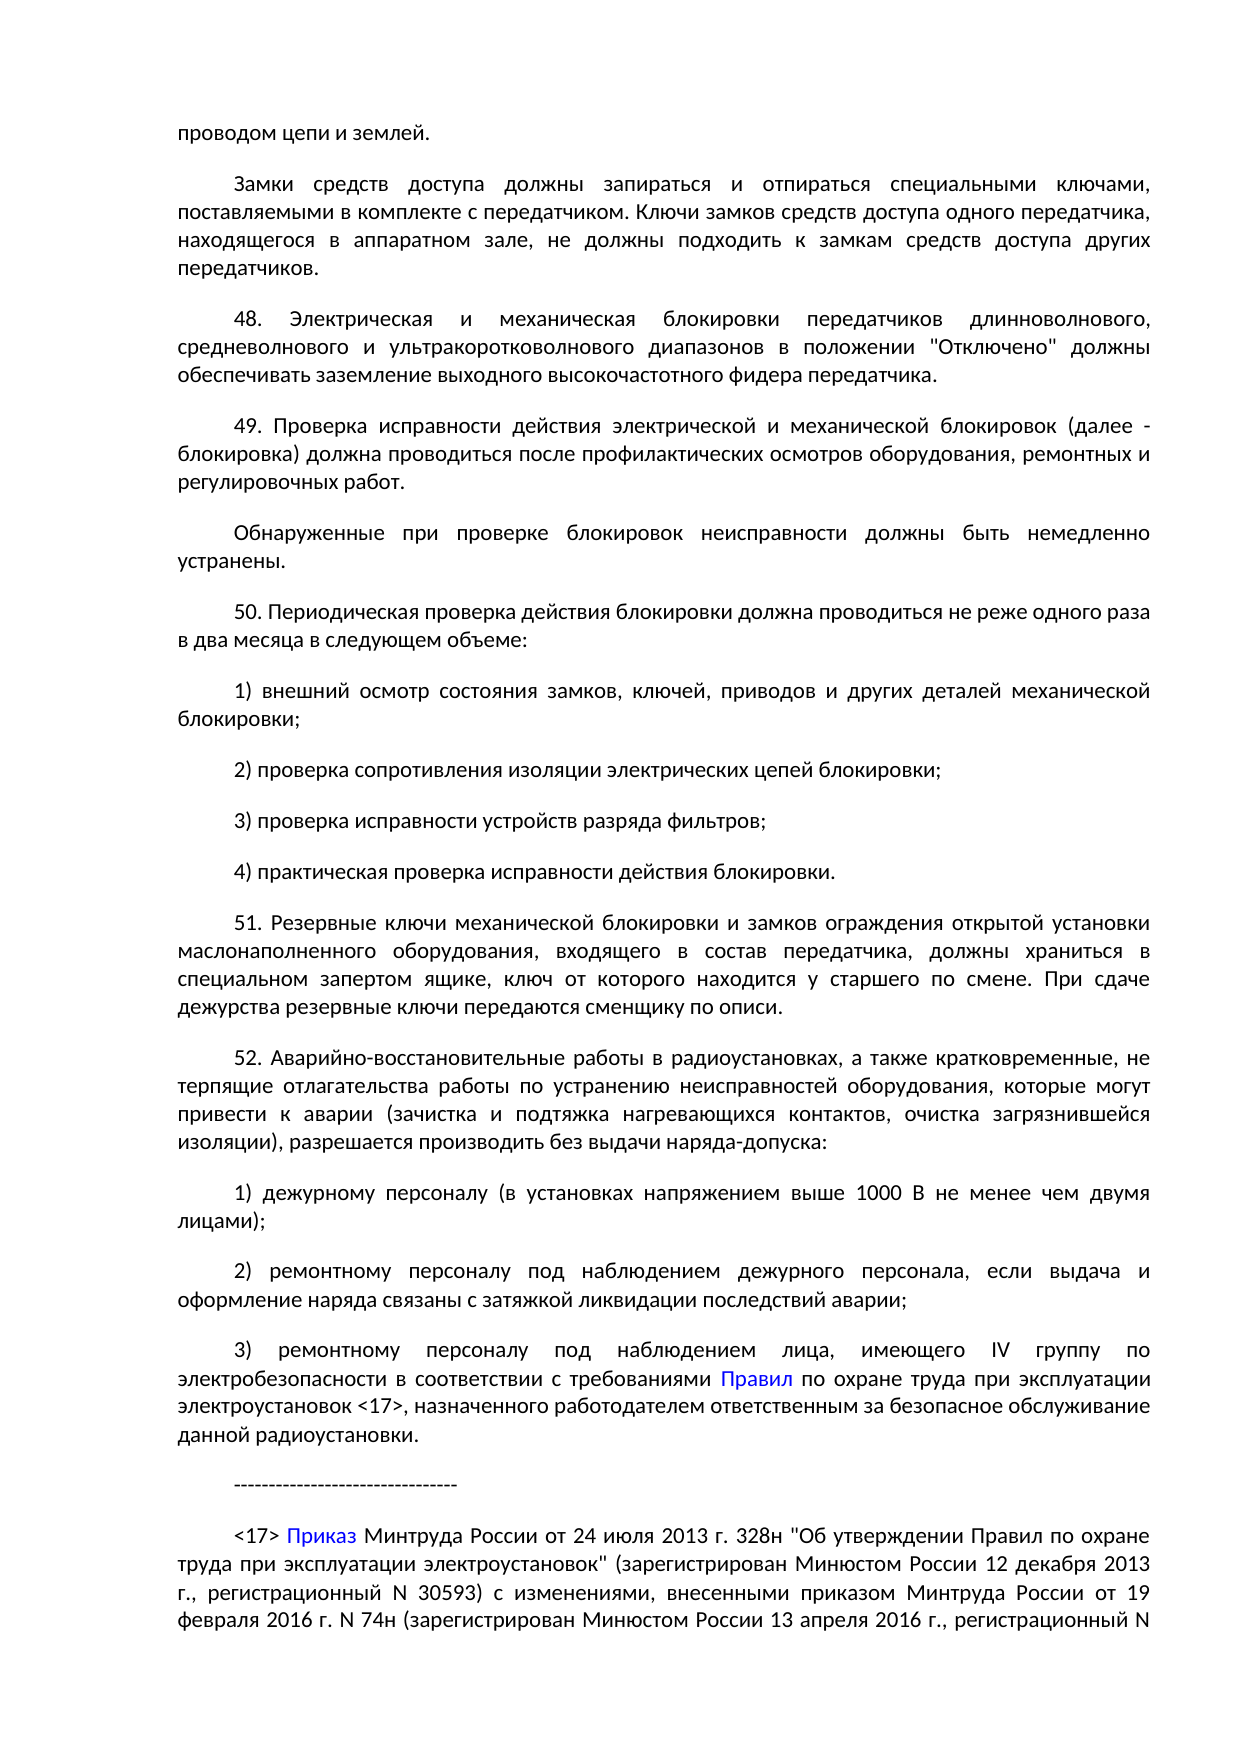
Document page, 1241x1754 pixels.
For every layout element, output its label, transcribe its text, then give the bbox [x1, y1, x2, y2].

text 3) ремонтному персоналу под наблюдением лица, имеющего IV группу по электробезопасности в соответствии с требованиями Правил по охране труда при эксплуатации электроустановок <17>, назначенного работодателем ответственным за безопасное обслуживание данной радиоустановки. [177, 1336, 1152, 1448]
text 2) ремонтному персоналу под наблюдением дежурного персонала, если выдача и оформление наряда связаны с затяжкой ликвидации последствий аварии; [177, 1257, 1152, 1313]
text 1) дежурному персоналу (в установках напряжением выше 1000 В не менее чем двумя лицами); [177, 1178, 1152, 1234]
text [177, 1522, 1152, 1634]
text 50. Периодическая проверка действия блокировки должна проводиться не реже одного раза в два месяца в следующем объеме: [177, 597, 1152, 653]
text 51. Резервные ключи механической блокировки и замков ограждения открытой установки маслонаполненного оборудования, входящего в состав передатчика, должны храниться в специальном запертом ящике, ключ от которого находится у старшего по смене. При сдаче дежурства резервные ключи передаются сменщику по описи. [177, 908, 1152, 1020]
text 48. Электрическая и механическая блокировки передатчиков длинноволнового, средневолнового и ультракоротковолнового диапазонов в положении "Отключено" должны обеспечивать заземление выходного высокочастотного фидера передатчика. [177, 304, 1152, 388]
text 52. Аварийно-восстановительные работы в радиоустановках, а также кратковременные, не терпящие отлагательства работы по устранению неисправностей оборудования, которые могут привести к аварии (зачистка и подтяжка нагревающихся контактов, очистка загрязнившейся изоляции), разрешается производить без выдачи наряда-допуска: [177, 1043, 1152, 1155]
text 49. Проверка исправности действия электрической и механической блокировок (далее - блокировка) должна проводиться после профилактических осмотров оборудования, ремонтных и регулировочных работ. [177, 411, 1152, 495]
text -------------------------------- [177, 1471, 1152, 1499]
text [177, 118, 1152, 146]
text 4) практическая проверка исправности действия блокировки. [177, 857, 1152, 885]
text Обнаруженные при проверке блокировок неисправности должны быть немедленно устранены. [177, 518, 1152, 574]
text 2) проверка сопротивления изоляции электрических цепей блокировки; [177, 755, 1152, 783]
text Замки средств доступа должны запираться и отпираться специальными ключами, поставляемыми в комплекте с передатчиком. Ключи замков средств доступа одного передатчика, находящегося в аппаратном зале, не должны подходить к замкам средств доступа других передатчиков. [177, 169, 1152, 281]
text 3) проверка исправности устройств разряда фильтров; [177, 806, 1152, 834]
text 1) внешний осмотр состояния замков, ключей, приводов и других деталей механической блокировки; [177, 676, 1152, 732]
